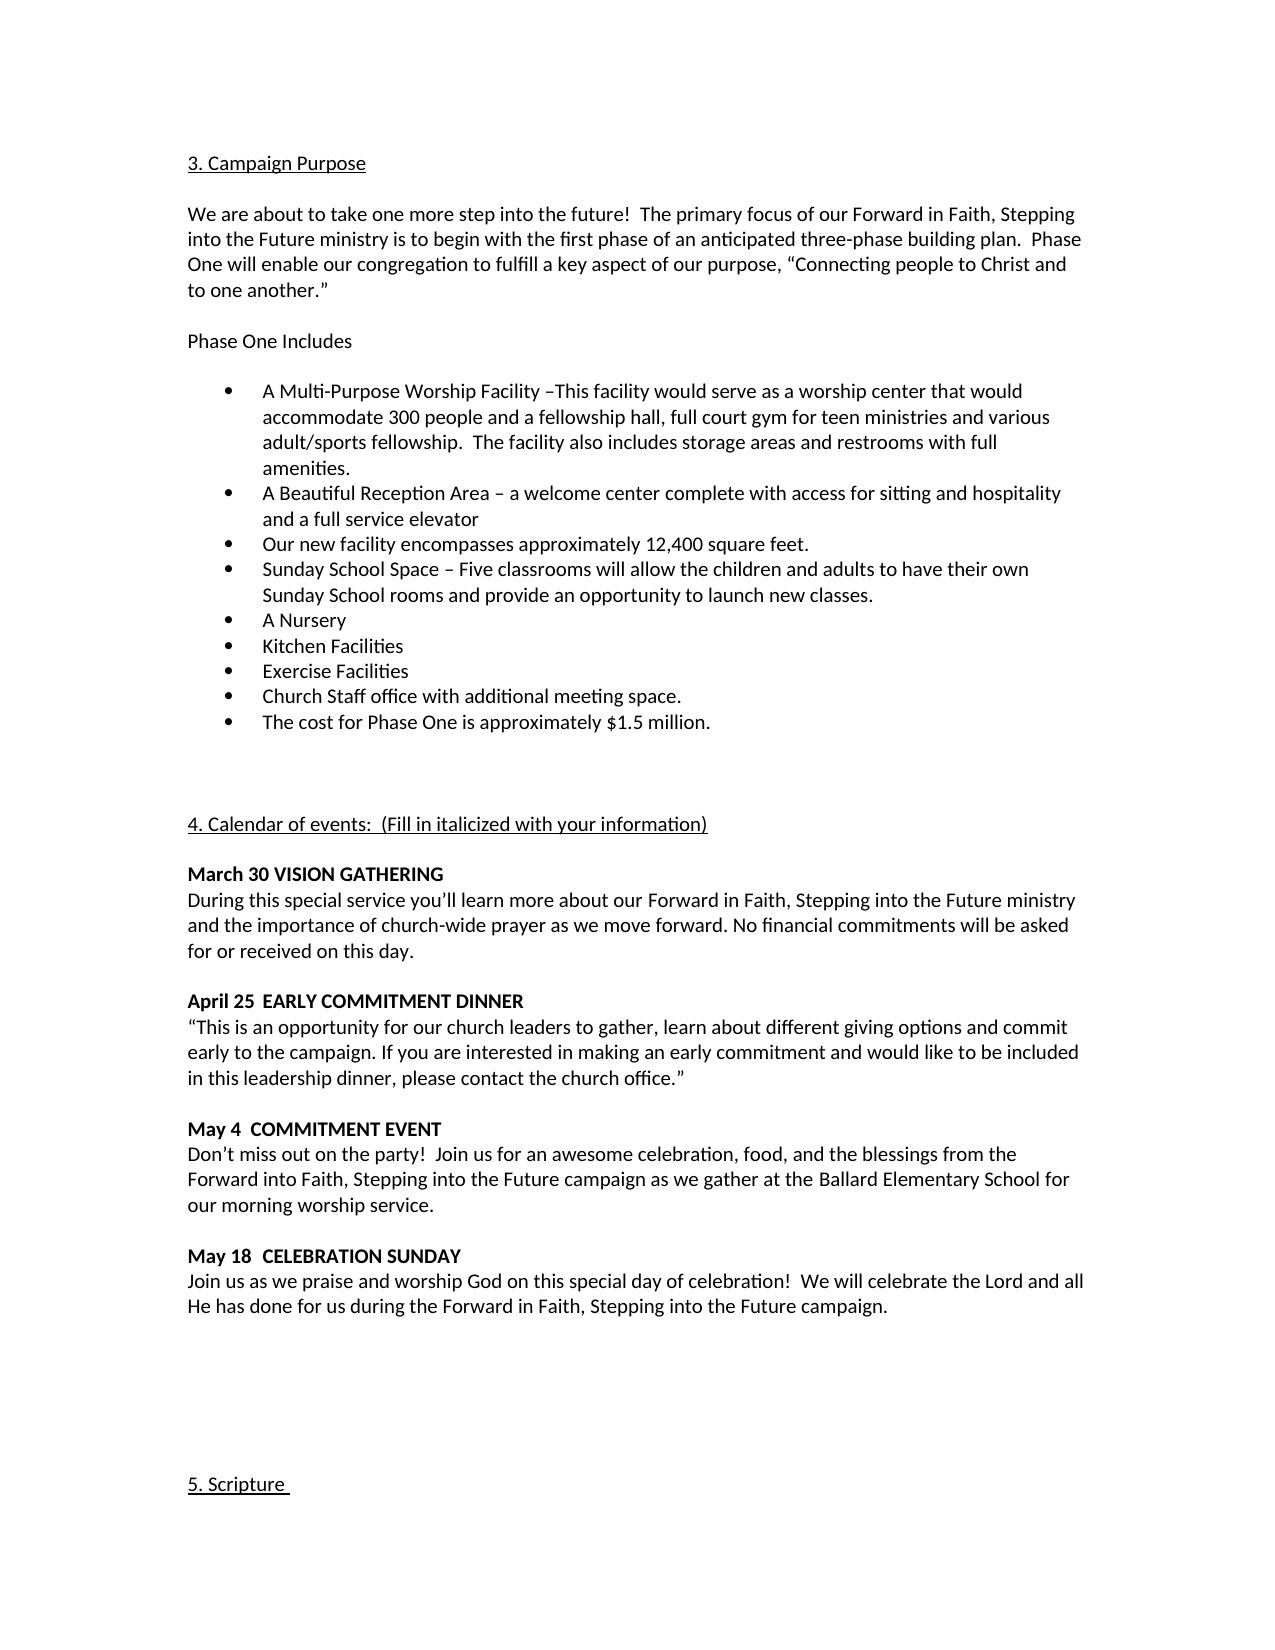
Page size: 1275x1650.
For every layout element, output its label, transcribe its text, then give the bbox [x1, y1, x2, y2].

text Don’t miss out on the party! Join us for an awesome celebration, food, and the blessings from the Forward into Faith, Stepping into the Future campaign as we gather at the Ballard Elementary School for our morning worship service. [187, 1141, 1087, 1217]
list Sunday School Space – Five classrooms will allow the children and adults to have their own Sunday School rooms and provide an opportunity to launch new classes. [225, 557, 1087, 607]
text March 30 VISION GATHERING [187, 862, 1087, 887]
text During this special service you’ll learn more about our Forward in Faith, Stepping into the Future ministry and the importance of church-wide prayer as we move forward. No financial commitments will be asked for or received on this day. [187, 887, 1087, 963]
list Exercise Facilities [225, 658, 1087, 684]
list Church Staff office with additional meeting space. [225, 684, 1087, 709]
text Join us as we praise and worship God on this special day of celebration! We will celebrate the Lord and all He has done for us during the Forward in Faith, Stepping into the Future campaign. [187, 1268, 1087, 1319]
text 4. Calendar of events: (Fill in italicized with your information) [187, 811, 1087, 836]
text We are about to take one more step into the future! The primary focus of our Forward in Faith, Stepping into the Future ministry is to begin with the first phase of an anticipated three-phase building plan. Phase One will enable our congregation to fulfill a key aspect of our purpose, “Connecting people to Christ and to one another.” [187, 201, 1087, 302]
list Our new facility encompasses approximately 12,400 square feet. [225, 531, 1087, 557]
text “This is an opportunity for our church leaders to gather, learn about different giving options and commit early to the campaign. If you are interested in making an early commitment and would like to be included in this leadership dinner, please contact the church office.” [187, 1014, 1087, 1090]
text May 18 CELEBRATION SUNDAY [187, 1243, 1087, 1268]
list A Beautiful Reception Area – a welcome center complete with access for sitting and hospitality and a full service elevator [225, 480, 1087, 531]
text April 25 EARLY COMMITMENT DINNER [187, 989, 1087, 1014]
list A Multi-Purpose Worship Facility –This facility would serve as a worship center that would accommodate 300 people and a fellowship hall, full court gym for teen ministries and various adult/sports fellowship. The facility also includes storage areas and restrooms with full amenities. [225, 379, 1087, 480]
list The cost for Phase One is approximately $1.5 million. [225, 709, 1087, 734]
text May 4 COMMITMENT EVENT [187, 1116, 1087, 1141]
text Phase One Includes [187, 328, 1087, 353]
text 5. Scripture [187, 1472, 1087, 1497]
list Kitchen Facilities [225, 633, 1087, 658]
list A Nursery [225, 607, 1087, 633]
text 3. Campaign Purpose [187, 150, 1087, 175]
